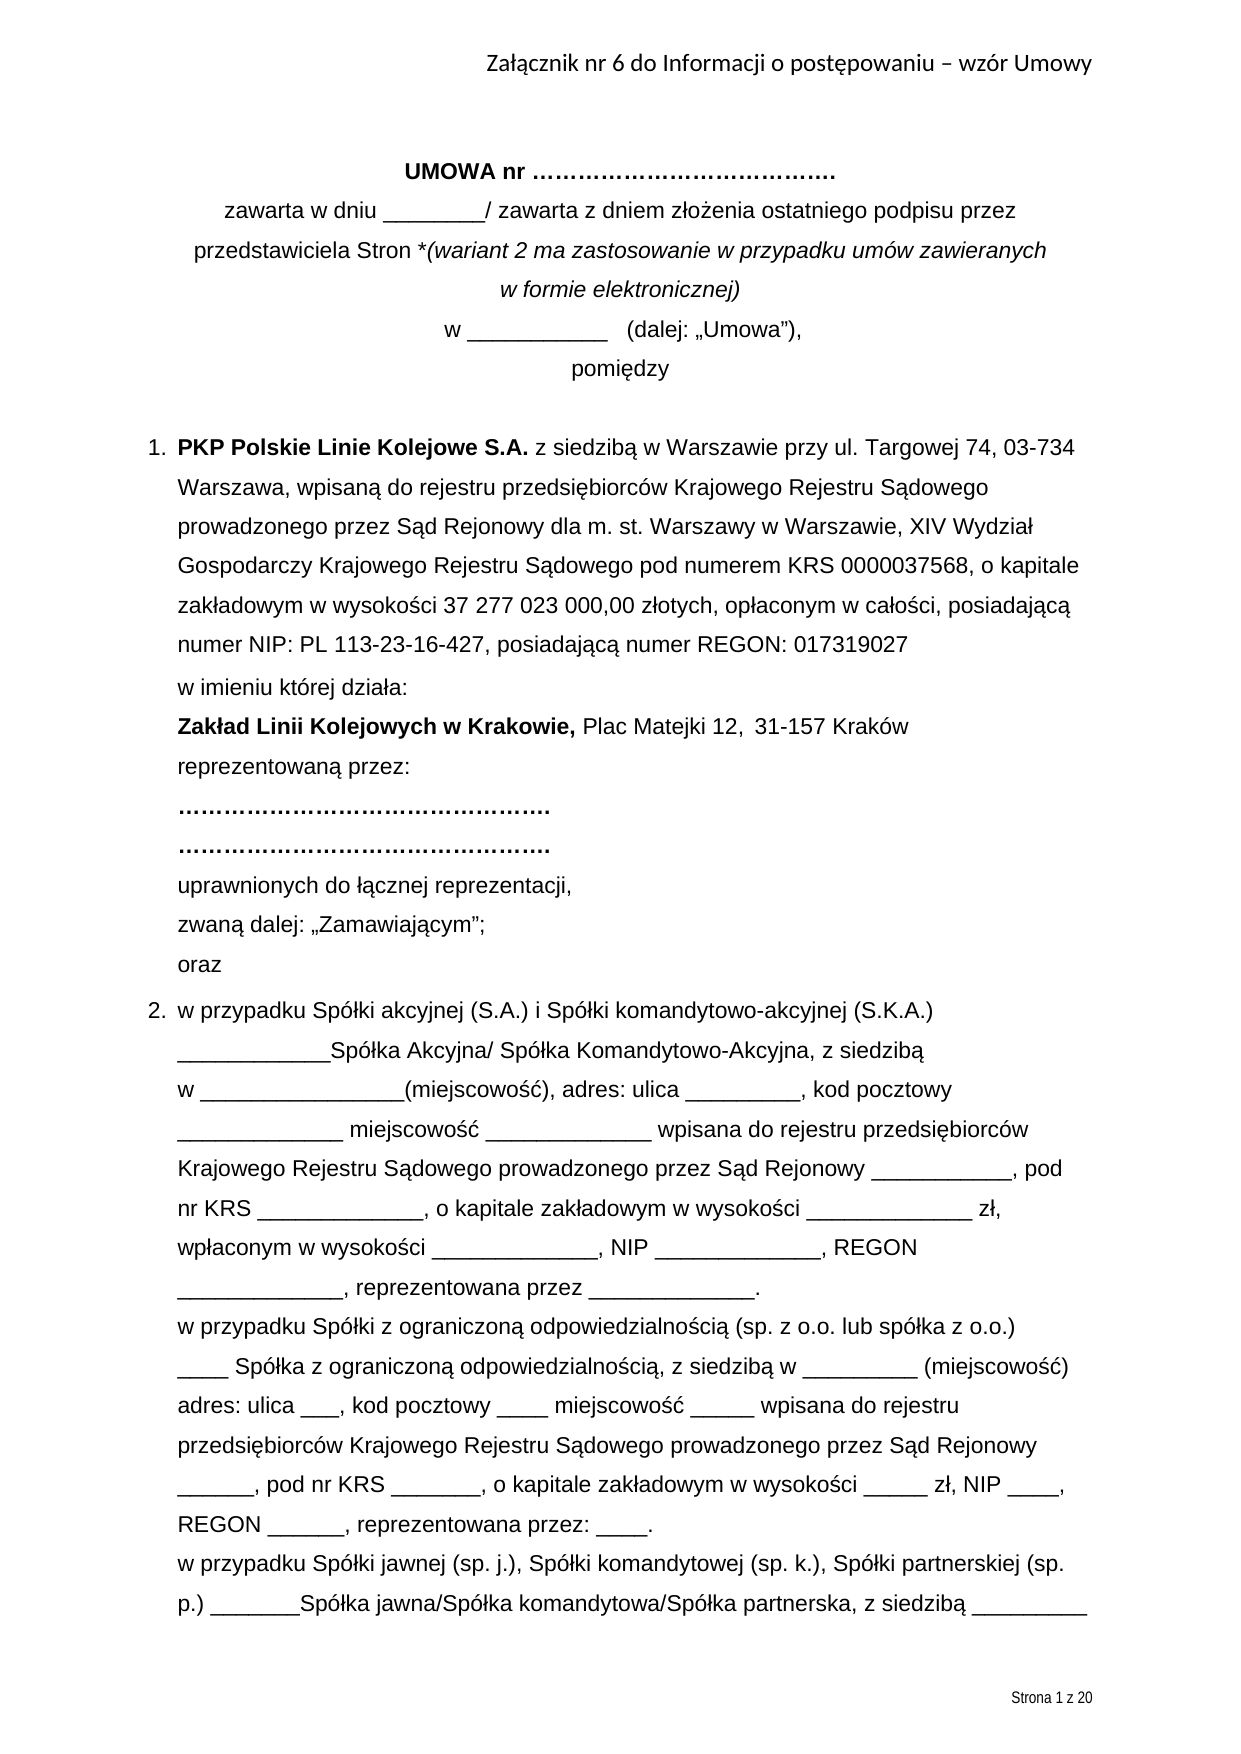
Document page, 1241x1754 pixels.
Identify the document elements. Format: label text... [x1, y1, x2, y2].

text …………………………………………. [177, 832, 1092, 859]
text Zakład Linii Kolejowych w Krakowie, Plac Matejki 12, 31-157 Kraków [177, 713, 1092, 739]
text ____ Spółka z ograniczoną odpowiedzialnością, z siedzibą w _________ (miejscowość) adres: ulica ___, kod pocztowy ____ miejscowość _____ wpisana do rejestru przedsiębiorców Krajowego Rejestru Sądowego prowadzonego przez Sąd Rejonowy ______, pod nr KRS _______, o kapitale zakładowym w wysokości _____ zł, NIP ____, REGON ______, reprezentowana przez: ____. [177, 1353, 1092, 1537]
text w przypadku Spółki z ograniczoną odpowiedzialnością (sp. z o.o. lub spółka z o.o.) [177, 1313, 1092, 1339]
text zwaną dalej: „Zamawiającym”; [177, 911, 1092, 938]
list w przypadku Spółki akcyjnej (S.A.) i Spółki komandytowo-akcyjnej (S.K.A.) [148, 997, 1092, 1024]
text zawarta w dniu ________/ zawarta z dniem złożenia ostatniego podpisu przez przedstawiciela Stron *(wariant 2 ma zastosowanie w przypadku umów zawieranych [148, 197, 1092, 263]
text pomiędzy [148, 355, 1092, 381]
text …………………………………………. [177, 793, 1092, 819]
text oraz [177, 951, 1092, 977]
text w imieniu której działa: [177, 673, 1092, 700]
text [177, 1550, 1092, 1616]
text uprawnionych do łącznej reprezentacji, [177, 872, 1092, 898]
text w formie elektronicznej) [148, 276, 1092, 302]
list PKP Polskie Linie Kolejowe S.A. z siedzibą w Warszawie przy ul. Targowej 74, 03-734 Warszawa, wpisaną do rejestru przedsiębiorców Krajowego Rejestru Sądowego prowadzonego przez Sąd Rejonowy dla m. st. Warszawy w Warszawie, XIV Wydział Gospodarczy Krajowego Rejestru Sądowego pod numerem KRS 0000037568, o kapitale zakładowym w wysokości 37 277 023 000,00 złotych, opłaconym w całości, posiadającą numer NIP: PL 113-23-16-427, posiadającą numer REGON: 017319027 [148, 434, 1092, 658]
text UMOWA nr …………………………………. [148, 158, 1092, 184]
text ____________Spółka Akcyjna/ Spółka Komandytowo-Akcyjna, z siedzibą w ________________(miejscowość), adres: ulica _________, kod pocztowy _____________ miejscowość _____________ wpisana do rejestru przedsiębiorców Krajowego Rejestru Sądowego prowadzonego przez Sąd Rejonowy ___________, pod nr KRS _____________, o kapitale zakładowym w wysokości _____________ zł, wpłaconym w wysokości _____________, NIP _____________, REGON _____________, reprezentowana przez _____________. [177, 1037, 1092, 1300]
text reprezentowaną przez: [177, 753, 1092, 780]
text w ___________ (dalej: „Umowa”), [148, 316, 1092, 342]
